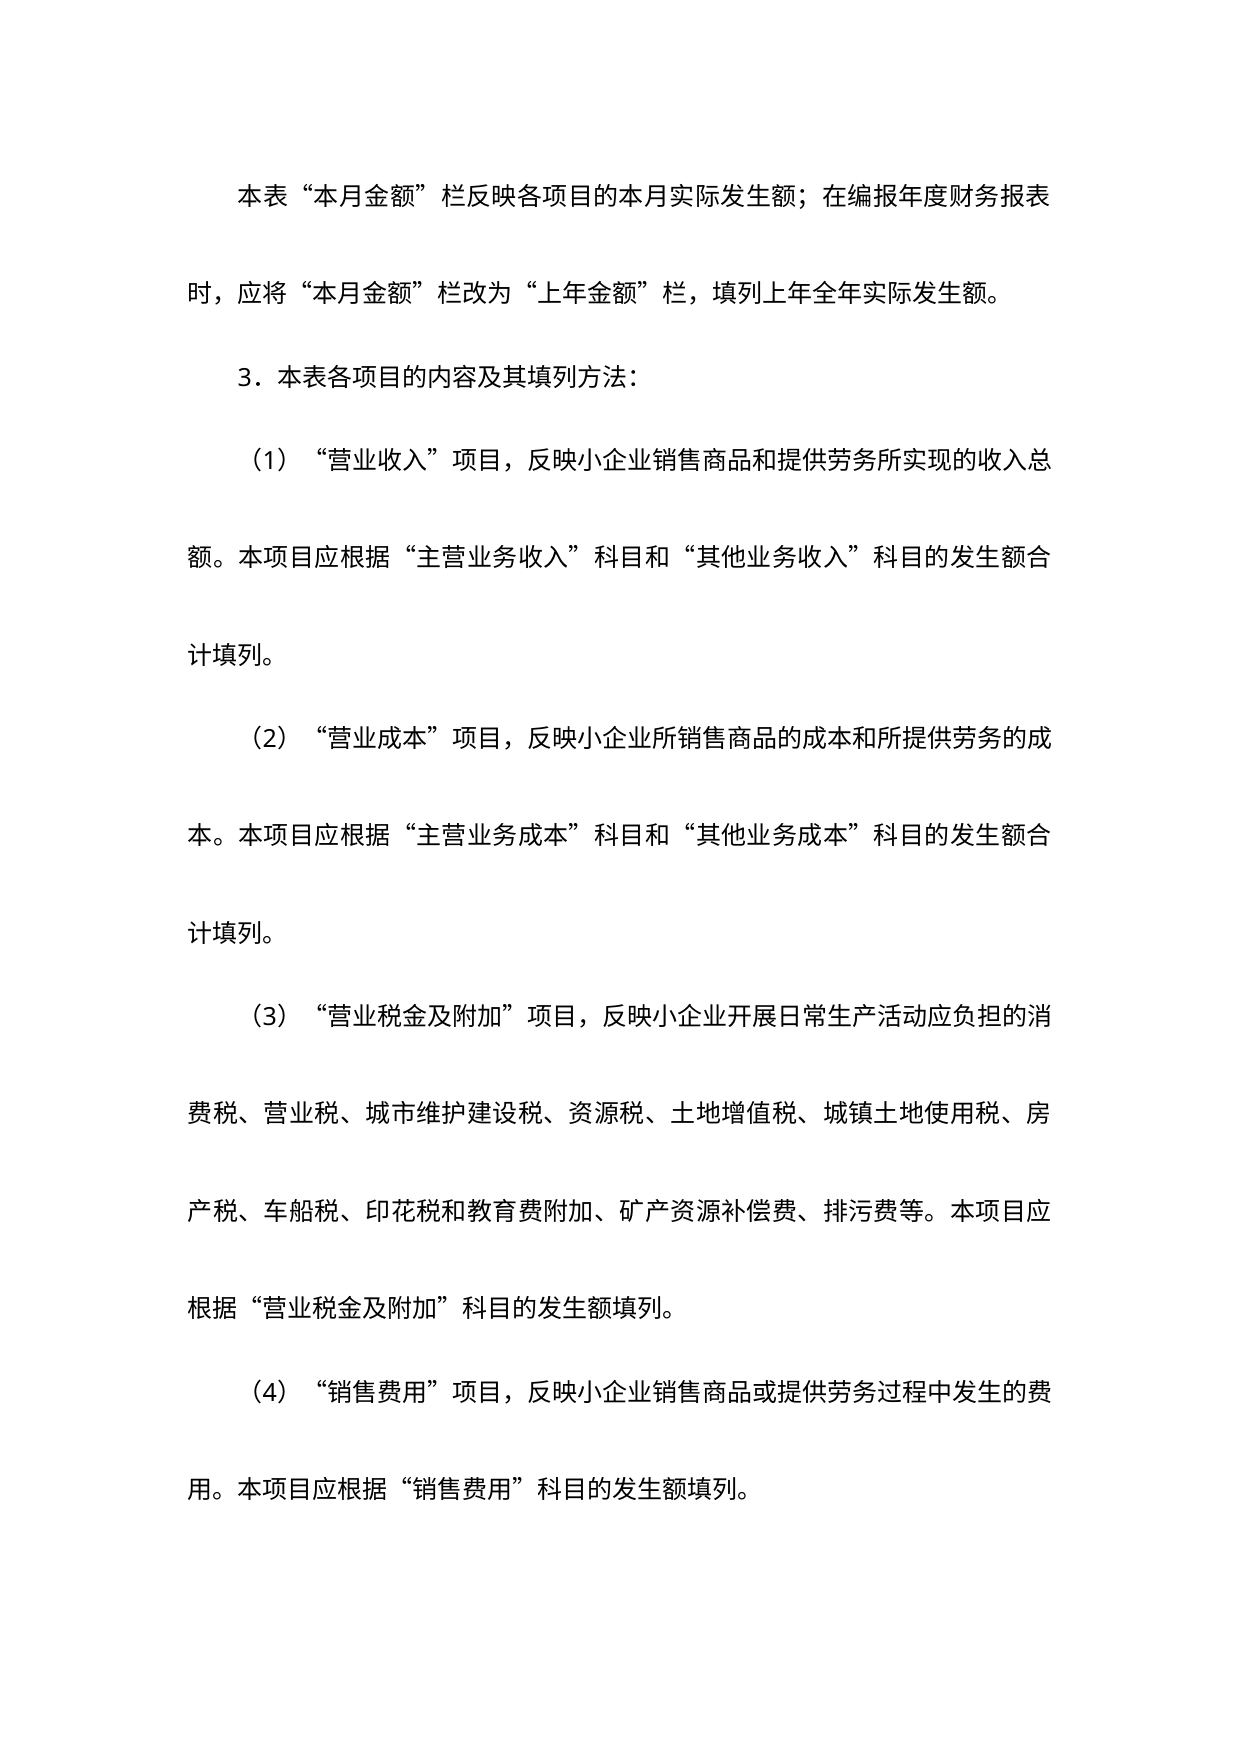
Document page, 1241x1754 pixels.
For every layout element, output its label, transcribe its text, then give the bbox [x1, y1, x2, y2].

text （2）“营业成本”项目，反映小企业所销售商品的成本和所提供劳务的成本。本项目应根据“主营业务成本”科目和“其他业务成本”科目的发生额合计填列。 [187, 704, 1053, 964]
text （4）“销售费用”项目，反映小企业销售商品或提供劳务过程中发生的费用。本项目应根据“销售费用”科目的发生额填列。 [187, 1358, 1053, 1520]
text 本表“本月金额”栏反映各项目的本月实际发生额；在编报年度财务报表时，应将“本月金额”栏改为“上年金额”栏，填列上年全年实际发生额。 [187, 162, 1053, 324]
text （3）“营业税金及附加”项目，反映小企业开展日常生产活动应负担的消费税、营业税、城市维护建设税、资源税、土地增值税、城镇土地使用税、房产税、车船税、印花税和教育费附加、矿产资源补偿费、排污费等。本项目应根据“营业税金及附加”科目的发生额填列。 [187, 982, 1053, 1339]
text （1）“营业收入”项目，反映小企业销售商品和提供劳务所实现的收入总额。本项目应根据“主营业务收入”科目和“其他业务收入”科目的发生额合计填列。 [187, 426, 1053, 686]
text 3．本表各项目的内容及其填列方法： [187, 343, 1053, 408]
